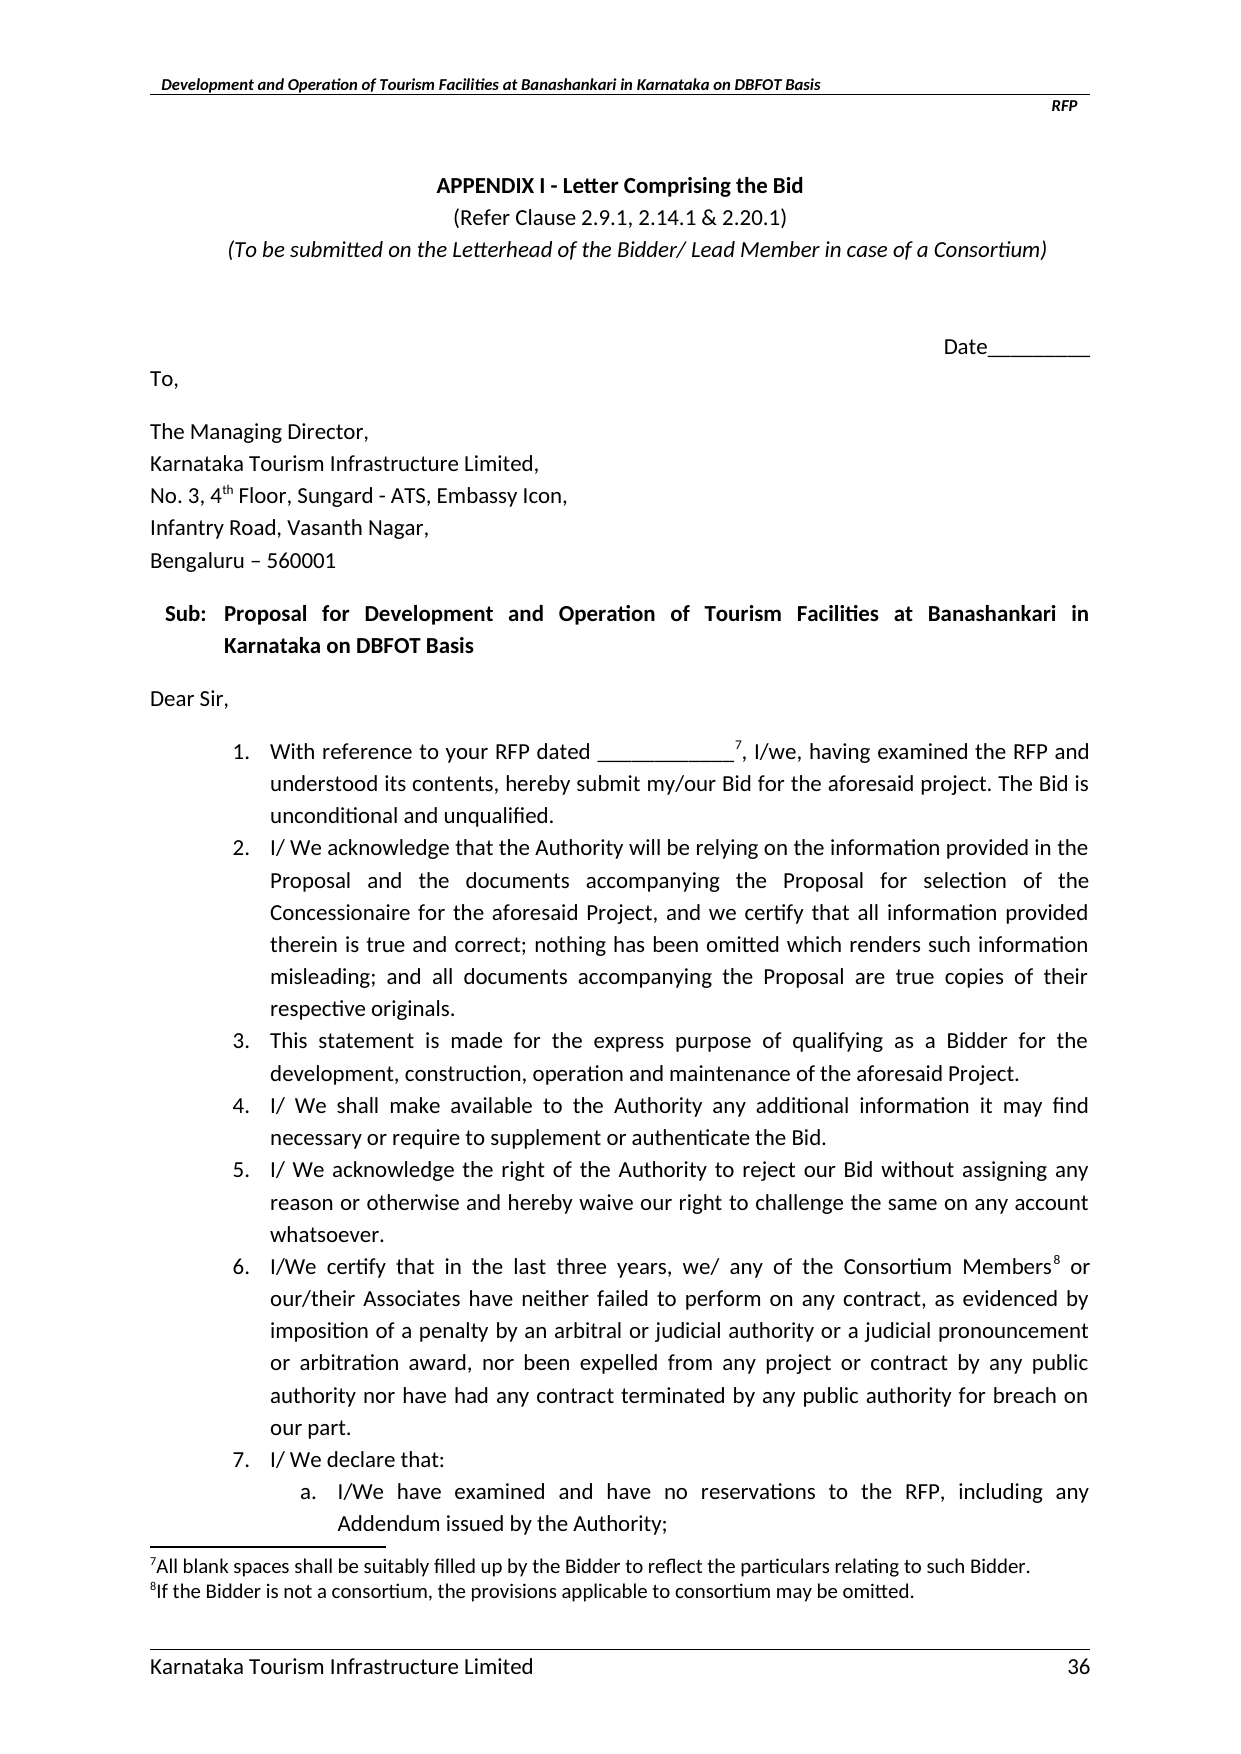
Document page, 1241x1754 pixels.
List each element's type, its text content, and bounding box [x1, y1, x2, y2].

list I/ We shall make available to the Authority any additional information it may find necessary or require to supplement or authenticate the Bid. [232, 1091, 1090, 1151]
text Karnataka Tourism Infrastructure Limited, [150, 449, 1090, 477]
list I/We have examined and have no reservations to the RFP, including any Addendum issued by the Authority; [300, 1477, 1090, 1537]
text Date_________ [150, 332, 1090, 360]
text No. 3, 4th Floor, Sungard - ATS, Embassy Icon, [150, 481, 1090, 509]
text To, [150, 364, 1090, 392]
text Dear Sir, [150, 684, 1090, 712]
text Sub: Proposal for Development and Operation of Tourism Facilities at Banashankari in Karnataka on DBFOT Basis [165, 599, 1090, 659]
text (Refer Clause 2.9.1, 2.14.1 & 2.20.1) [150, 203, 1090, 231]
text (To be submitted on the Letterhead of the Bidder/ Lead Member in case of a Consortium) [187, 235, 1090, 263]
subtitle APPENDIX I - Letter Comprising the Bid [150, 171, 1090, 199]
list This statement is made for the express purpose of qualifying as a Bidder for the development, construction, operation and maintenance of the aforesaid Project. [232, 1027, 1090, 1087]
text Infantry Road, Vasanth Nagar, [150, 513, 1090, 542]
list I/We certify that in the last three years, we/ any of the Consortium Members or our/their Associates have neither failed to perform on any contract, as evidenced by imposition of a penalty by an arbitral or judicial authority or a judicial pronouncement or arbitration award, nor been expelled from any project or contract by any public authority nor have had any contract terminated by any public authority for breach on our part. [232, 1252, 1090, 1441]
list I/ We acknowledge that the Authority will be relying on the information provided in the Proposal and the documents accompanying the Proposal for selection of the Concessionaire for the aforesaid Project, and we certify that all information provided therein is true and correct; nothing has been omitted which renders such information misleading; and all documents accompanying the Proposal are true copies of their respective originals. [232, 833, 1090, 1022]
text The Managing Director, [150, 417, 1090, 445]
list I/ We declare that: [232, 1445, 1090, 1473]
list With reference to your RFP dated ____________, I/we, having examined the RFP and understood its contents, hereby submit my/our Bid for the aforesaid project. The Bid is unconditional and unqualified. [232, 737, 1090, 829]
text Bengaluru – 560001 [150, 546, 1090, 574]
list I/ We acknowledge the right of the Authority to reject our Bid without assigning any reason or otherwise and hereby waive our right to challenge the same on any account whatsoever. [232, 1155, 1090, 1248]
